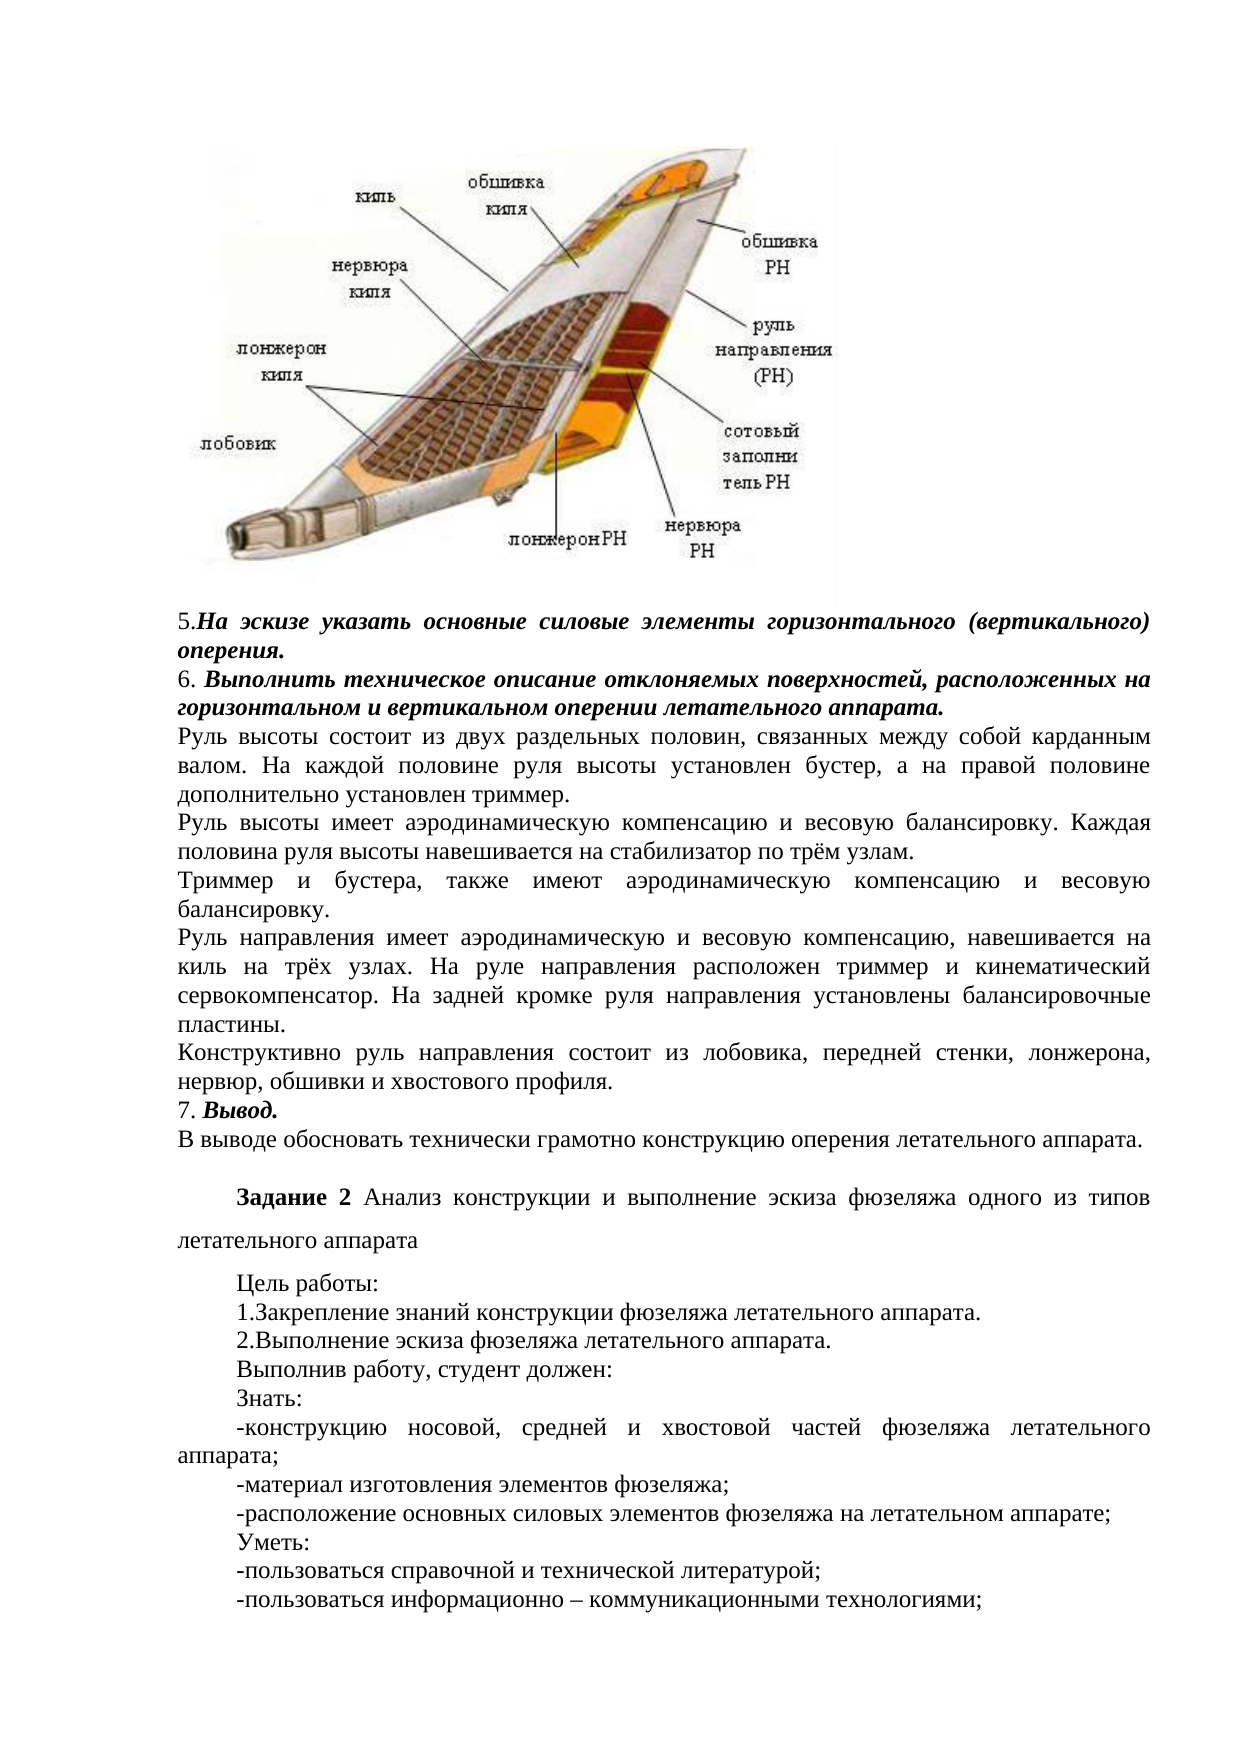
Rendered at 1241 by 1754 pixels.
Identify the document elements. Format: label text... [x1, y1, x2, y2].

text -пользоваться справочной и технической литературой; [177, 1555, 1152, 1584]
text 2.Выполнение эскиза фюзеляжа летательного аппарата. [177, 1325, 1152, 1354]
text 6. Выполнить техническое описание отклоняемых поверхностей, расположенных на горизонтальном и вертикальном оперении летательного аппарата. [177, 664, 1152, 721]
text -материал изготовления элементов фюзеляжа; [177, 1469, 1152, 1498]
text Знать: [177, 1383, 1152, 1412]
text -расположение основных силовых элементов фюзеляжа на летательном аппарате; [177, 1498, 1152, 1527]
text В выводе обосновать технически грамотно конструкцию оперения летательного аппарата. [177, 1124, 1152, 1152]
text Руль направления имеет аэродинамическую и весовую компенсацию, навешивается на киль на трёх узлах. На руле направления расположен триммер и кинематический сервокомпенсатор. На задней кромке руля направления установлены балансировочные пластины. [177, 922, 1152, 1037]
text 7. Вывод. [177, 1095, 1152, 1124]
text Руль высоты имеет аэродинамическую компенсацию и весовую балансировку. Каждая половина руля высоты навешивается на стабилизатор по трём узлам. [177, 807, 1152, 865]
text Руль высоты состоит из двух раздельных половин, связанных между собой карданным валом. На каждой половине руля высоты установлен бустер, а на правой половине дополнительно установлен триммер. [177, 721, 1152, 807]
text 5.На эскизе указать основные силовые элементы горизонтального (вертикального) оперения. [177, 606, 1152, 664]
text Уметь: [177, 1527, 1152, 1555]
text -конструкцию носовой, средней и хвостовой частей фюзеляжа летательного аппарата; [177, 1412, 1152, 1469]
text Триммер и бустера, также имеют аэродинамическую компенсацию и весовую балансировку. [177, 865, 1152, 922]
text Задание 2 Анализ конструкции и выполнение эскиза фюзеляжа одного из типов летательного аппарата [177, 1182, 1152, 1253]
text Выполнив работу, студент должен: [177, 1354, 1152, 1383]
text 1.Закрепление знаний конструкции фюзеляжа летательного аппарата. [177, 1297, 1152, 1325]
text -пользоваться информационно – коммуникационными технологиями; [177, 1584, 1152, 1613]
text Конструктивно руль направления состоит из лобовика, передней стенки, лонжерона, нервюр, обшивки и хвостового профиля. [177, 1037, 1152, 1095]
text Цель работы: [177, 1268, 1152, 1297]
